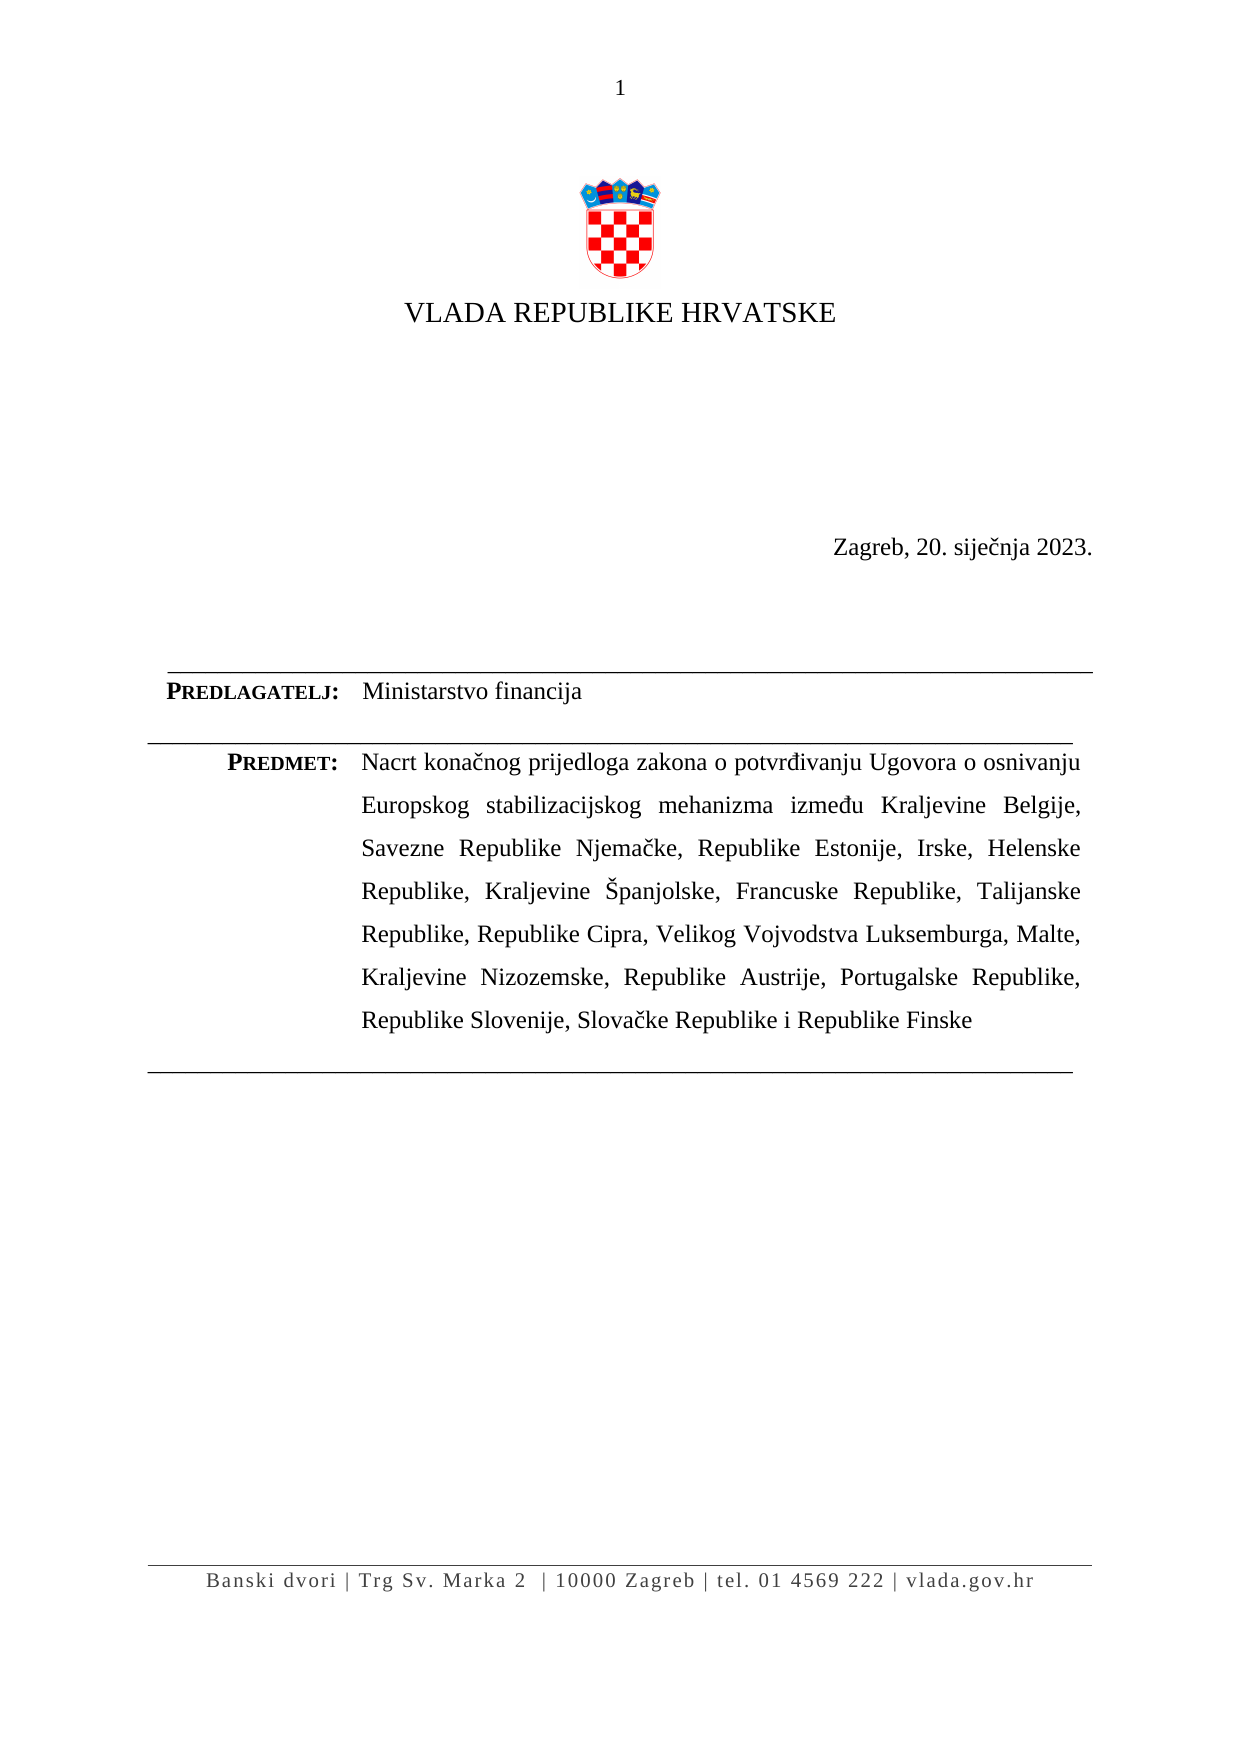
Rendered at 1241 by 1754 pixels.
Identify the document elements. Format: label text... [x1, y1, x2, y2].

table_header Nacrt konačnog prijedloga zakona o potvrđivanju Ugovora o osnivanju Europskog stabilizacijskog mehanizma između Kraljevine Belgije, Savezne Republike Njemačke, Republike Estonije, Irske, Helenske Republike, Kraljevine Španjolske, Francuske Republike, Talijanske Republike, Republike Cipra, Velikog Vojvodstva Luksemburga, Malte, Kraljevine Nizozemske, Republike Austrije, Portugalske Republike, Republike Slovenije, Slovačke Republike i Republike Finske [350, 747, 1092, 1047]
text VLADA REPUBLIKE HRVATSKE [148, 295, 1092, 328]
table_header Predmet: [148, 747, 350, 1047]
text Zagreb, 20. siječnja 2023. [148, 532, 1092, 561]
text __________________________________________________________________________ [148, 1047, 1092, 1076]
table_header Ministarstvo financija [351, 676, 1092, 718]
text Banski dvori | Trg Sv. Marka 2 | 10000 Zagreb | tel. 01 4569 222 | vlada.gov.hr [148, 1566, 1092, 1592]
table_header Predlagatelj: [148, 676, 351, 718]
text __________________________________________________________________________ [148, 647, 1092, 676]
picture [578, 176, 662, 289]
text __________________________________________________________________________ [148, 718, 1122, 747]
